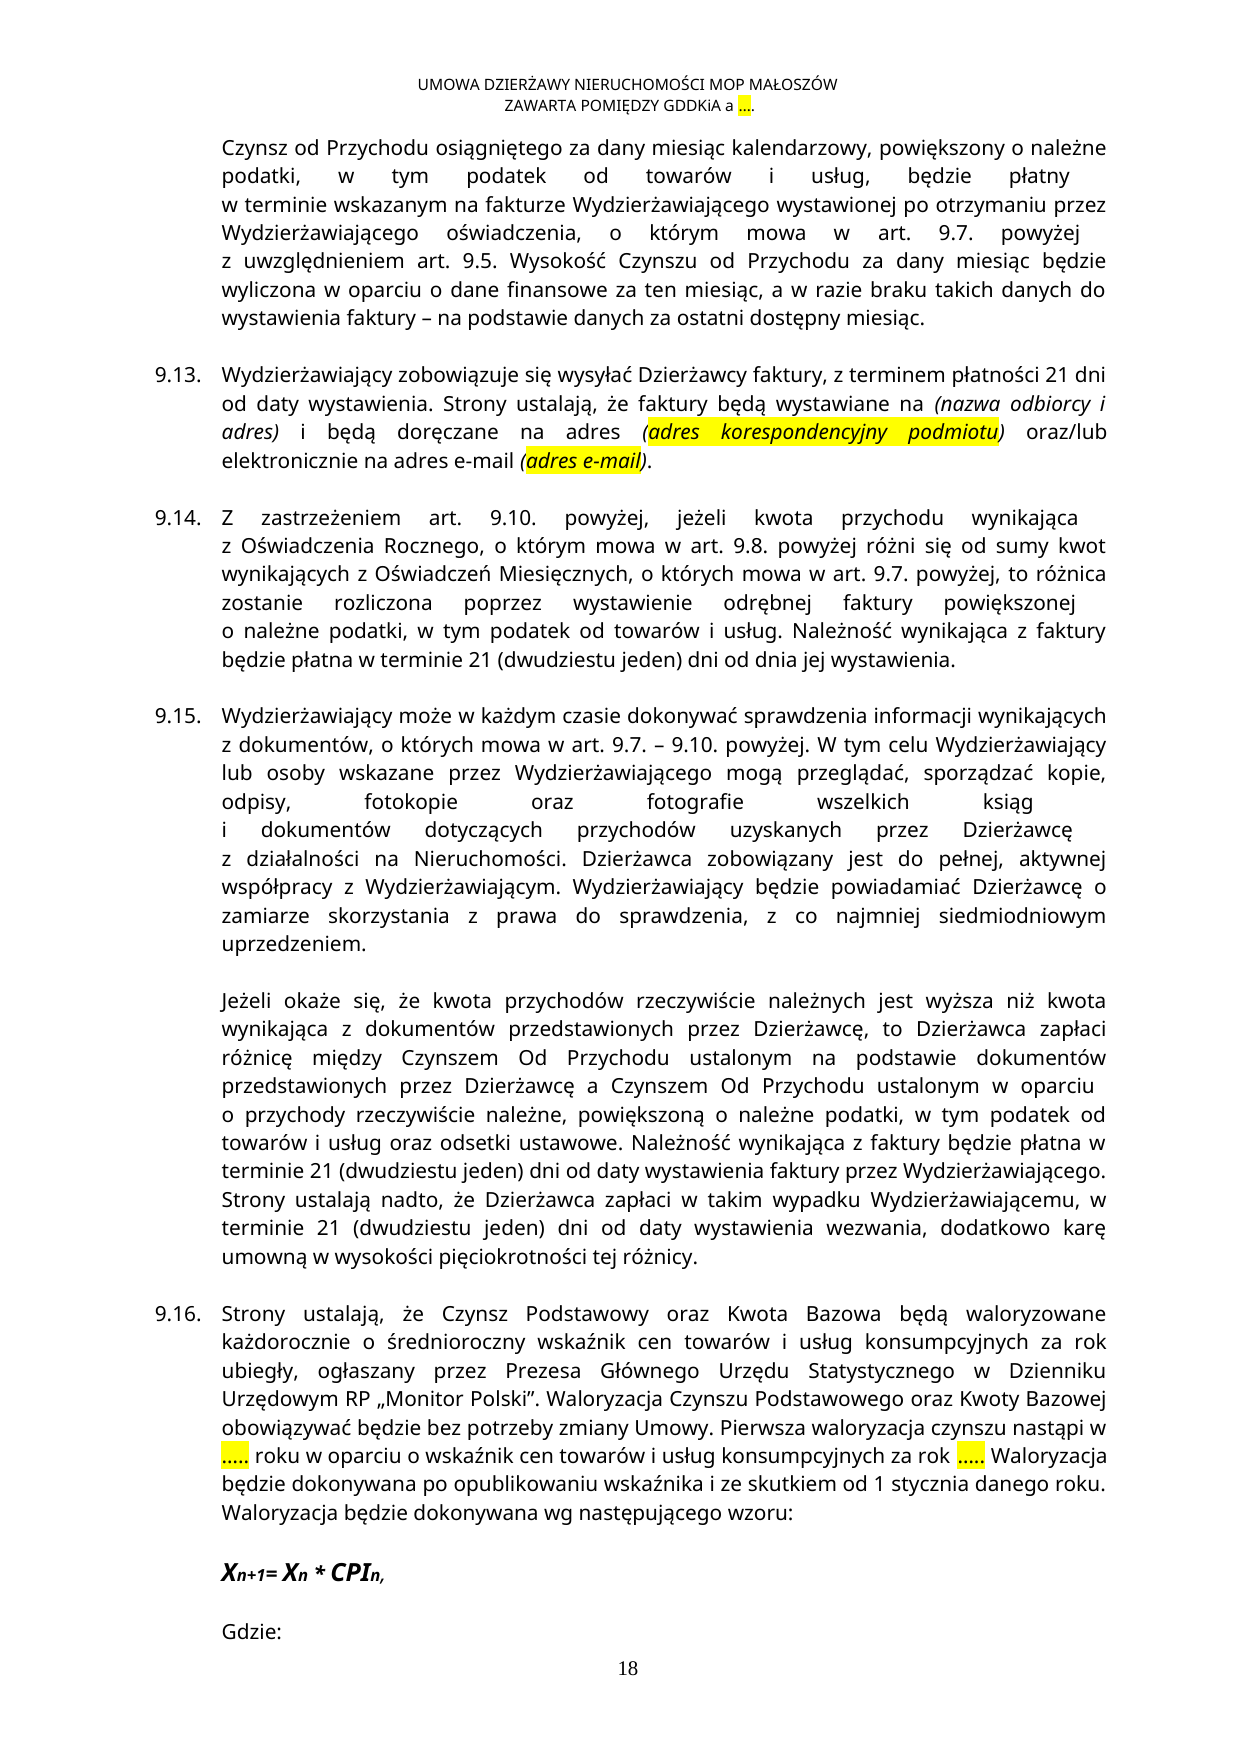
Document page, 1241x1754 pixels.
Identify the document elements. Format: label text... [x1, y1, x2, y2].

list Wydzierżawiający może w każdym czasie dokonywać sprawdzenia informacji wynikających z dokumentów, o których mowa w art. 9.7. – 9.10. powyżej. W tym celu Wydzierżawiający lub osoby wskazane przez Wydzierżawiającego mogą przeglądać, sporządzać kopie, odpisy, fotokopie oraz fotografie wszelkich ksiąg i dokumentów dotyczących przychodów uzyskanych przez Dzierżawcę z działalności na Nieruchomości. Dzierżawca zobowiązany jest do pełnej, aktywnej współpracy z Wydzierżawiającym. Wydzierżawiający będzie powiadamiać Dzierżawcę o zamiarze skorzystania z prawa do sprawdzenia, z co najmniej siedmiodniowym uprzedzeniem. [154, 702, 1107, 958]
list Z zastrzeżeniem art. 9.10. powyżej, jeżeli kwota przychodu wynikająca z Oświadczenia Rocznego, o którym mowa w art. 9.8. powyżej różni się od sumy kwot wynikających z Oświadczeń Miesięcznych, o których mowa w art. 9.7. powyżej, to różnica zostanie rozliczona poprzez wystawienie odrębnej faktury powiększonej o należne podatki, w tym podatek od towarów i usług. Należność wynikająca z faktury będzie płatna w terminie 21 (dwudziestu jeden) dni od dnia jej wystawienia. [154, 503, 1107, 673]
list Strony ustalają, że Czynsz Podstawowy oraz Kwota Bazowa będą waloryzowane każdorocznie o średnioroczny wskaźnik cen towarów i usług konsumpcyjnych za rok ubiegły, ogłaszany przez Prezesa Głównego Urzędu Statystycznego w Dzienniku Urzędowym RP „Monitor Polski”. Waloryzacja Czynszu Podstawowego oraz Kwoty Bazowej obowiązywać będzie bez potrzeby zmiany Umowy. Pierwsza waloryzacja czynszu nastąpi w ….. roku w oparciu o wskaźnik cen towarów i usług konsumpcyjnych za rok ….. Waloryzacja będzie dokonywana po opublikowaniu wskaźnika i ze skutkiem od 1 stycznia danego roku. Waloryzacja będzie dokonywana wg następującego wzoru: [154, 1299, 1107, 1526]
text Xn+1= Xn * CPIn, [221, 1555, 1107, 1589]
text Gdzie: [221, 1617, 1107, 1646]
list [154, 133, 1107, 332]
list Wydzierżawiający zobowiązuje się wysyłać Dzierżawcy faktury, z terminem płatności 21 dni od daty wystawienia. Strony ustalają, że faktury będą wystawiane na (nazwa odbiorcy i adres) i będą doręczane na adres (adres korespondencyjny podmiotu) oraz/lub elektronicznie na adres e-mail (adres e-mail). [154, 360, 1107, 474]
text Jeżeli okaże się, że kwota przychodów rzeczywiście należnych jest wyższa niż kwota wynikająca z dokumentów przedstawionych przez Dzierżawcę, to Dzierżawca zapłaci różnicę między Czynszem Od Przychodu ustalonym na podstawie dokumentów przedstawionych przez Dzierżawcę a Czynszem Od Przychodu ustalonym w oparciu o przychody rzeczywiście należne, powiększoną o należne podatki, w tym podatek od towarów i usług oraz odsetki ustawowe. Należność wynikająca z faktury będzie płatna w terminie 21 (dwudziestu jeden) dni od daty wystawienia faktury przez Wydzierżawiającego. Strony ustalają nadto, że Dzierżawca zapłaci w takim wypadku Wydzierżawiającemu, w terminie 21 (dwudziestu jeden) dni od daty wystawienia wezwania, dodatkowo karę umowną w wysokości pięciokrotności tej różnicy. [221, 986, 1107, 1270]
